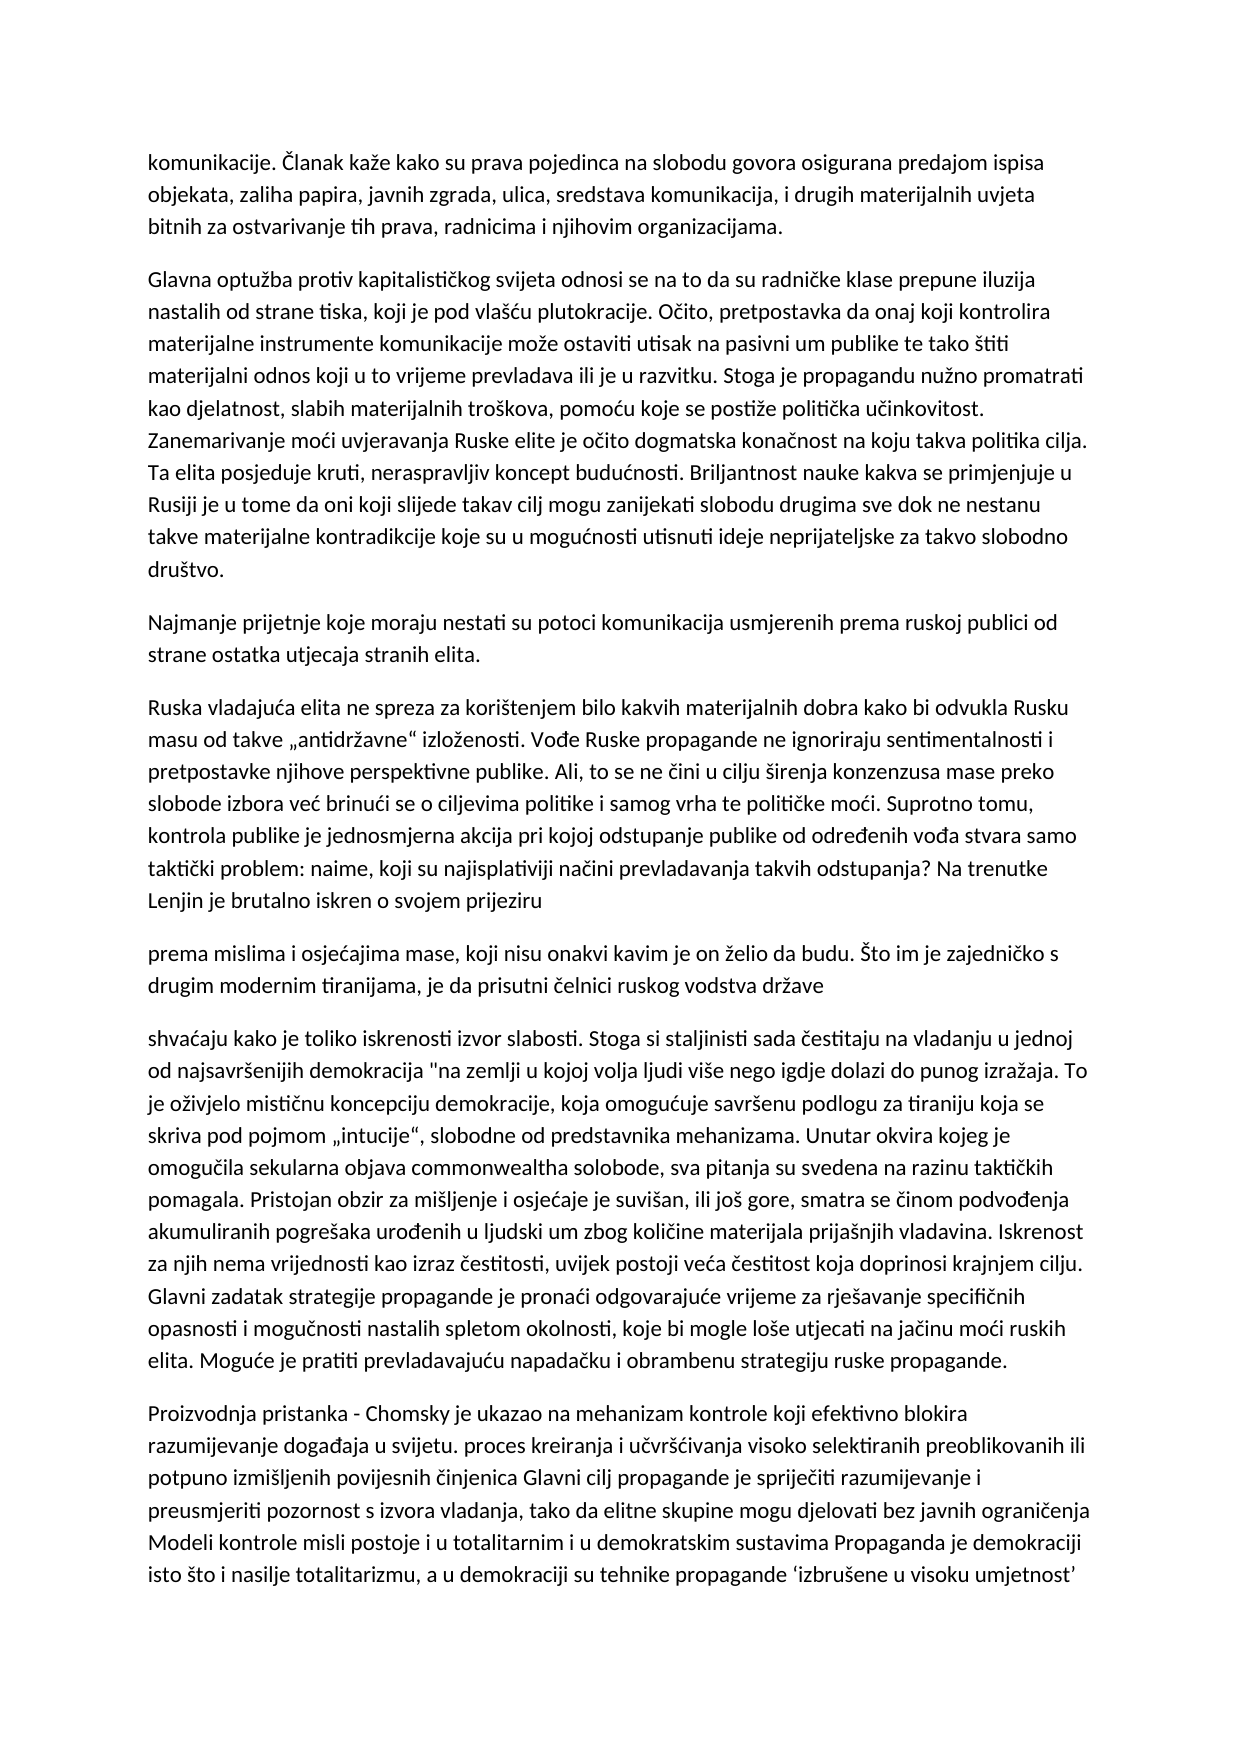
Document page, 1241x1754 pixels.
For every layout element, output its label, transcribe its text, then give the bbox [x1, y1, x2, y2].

text Proizvodnja pristanka - Chomsky je ukazao na mehanizam kontrole koji efektivno blokira razumijevanje događaja u svijetu. proces kreiranja i učvršćivanja visoko selektiranih preoblikovanih ili potpuno izmišljenih povijesnih činjenica Glavni cilj propagande je spriječiti razumijevanje i preusmjeriti pozornost s izvora vladanja, tako da elitne skupine mogu djelovati bez javnih ograničenja Modeli kontrole misli postoje i u totalitarnim i u demokratskim sustavima Propaganda je demokraciji isto što i nasilje totalitarizmu, a u demokraciji su tehnike propagande ‘izbrušene u visoku umjetnost’ [148, 1399, 1093, 1588]
text prema mislima i osjećajima mase, koji nisu onakvi kavim je on želio da budu. Što im je zajedničko s drugim modernim tiranijama, je da prisutni čelnici ruskog vodstva države [148, 939, 1093, 999]
text Najmanje prijetnje koje moraju nestati su potoci komunikacija usmjerenih prema ruskoj publici od strane ostatka utjecaja stranih elita. [148, 608, 1093, 668]
text Ruska vladajuća elita ne spreza za korištenjem bilo kakvih materijalnih dobra kako bi odvukla Rusku masu od takve „antidržavne“ izloženosti. Vođe Ruske propagande ne ignoriraju sentimentalnosti i pretpostavke njihove perspektivne publike. Ali, to se ne čini u cilju širenja konzenzusa mase preko slobode izbora već brinući se o ciljevima politike i samog vrha te političke moći. Suprotno tomu, kontrola publike je jednosmjerna akcija pri kojoj odstupanje publike od određenih vođa stvara samo taktički problem: naime, koji su najisplativiji načini prevladavanja takvih odstupanja? Na trenutke Lenjin je brutalno iskren o svojem prijeziru [148, 693, 1093, 914]
text shvaćaju kako je toliko iskrenosti izvor slabosti. Stoga si staljinisti sada čestitaju na vladanju u jednoj od najsavršenijih demokracija "na zemlji u kojoj volja ljudi više nego igdje dolazi do punog izražaja. To je oživjelo mističnu koncepciju demokracije, koja omogućuje savršenu podlogu za tiraniju koja se skriva pod pojmom „intucije“, slobodne od predstavnika mehanizama. Unutar okvira kojeg je omogučila sekularna objava commonwealtha solobode, sva pitanja su svedena na razinu taktičkih pomagala. Pristojan obzir za mišljenje i osjećaje je suvišan, ili još gore, smatra se činom podvođenja akumuliranih pogrešaka urođenih u ljudski um zbog količine materijala prijašnjih vladavina. Iskrenost za njih nema vrijednosti kao izraz čestitosti, uvijek postoji veća čestitost koja doprinosi krajnjem cilju. Glavni zadatak strategije propagande je pronaći odgovarajuće vrijeme za rješavanje specifičnih opasnosti i mogučnosti nastalih spletom okolnosti, koje bi mogle loše utjecati na jačinu moći ruskih elita. Moguće je pratiti prevladavajuću napadačku i obrambenu strategiju ruske propagande. [148, 1024, 1093, 1374]
text Glavna optužba protiv kapitalističkog svijeta odnosi se na to da su radničke klase prepune iluzija nastalih od strane tiska, koji je pod vlašću plutokracije. Očito, pretpostavka da onaj koji kontrolira materijalne instrumente komunikacije može ostaviti utisak na pasivni um publike te tako štiti materijalni odnos koji u to vrijeme prevladava ili je u razvitku. Stoga je propagandu nužno promatrati kao djelatnost, slabih materijalnih troškova, pomoću koje se postiže politička učinkovitost. Zanemarivanje moći uvjeravanja Ruske elite je očito dogmatska konačnost na koju takva politika cilja. Ta elita posjeduje kruti, neraspravljiv koncept budućnosti. Briljantnost nauke kakva se primjenjuje u Rusiji je u tome da oni koji slijede takav cilj mogu zanijekati slobodu drugima sve dok ne nestanu takve materijalne kontradikcije koje su u mogućnosti utisnuti ideje neprijateljske za takvo slobodno društvo. [148, 265, 1093, 583]
text komunikacije. Članak kaže kako su prava pojedinca na slobodu govora osigurana predajom ispisa objekata, zaliha papira, javnih zgrada, ulica, sredstava komunikacija, i drugih materijalnih uvjeta bitnih za ostvarivanje tih prava, radnicima i njihovim organizacijama. [148, 148, 1093, 240]
